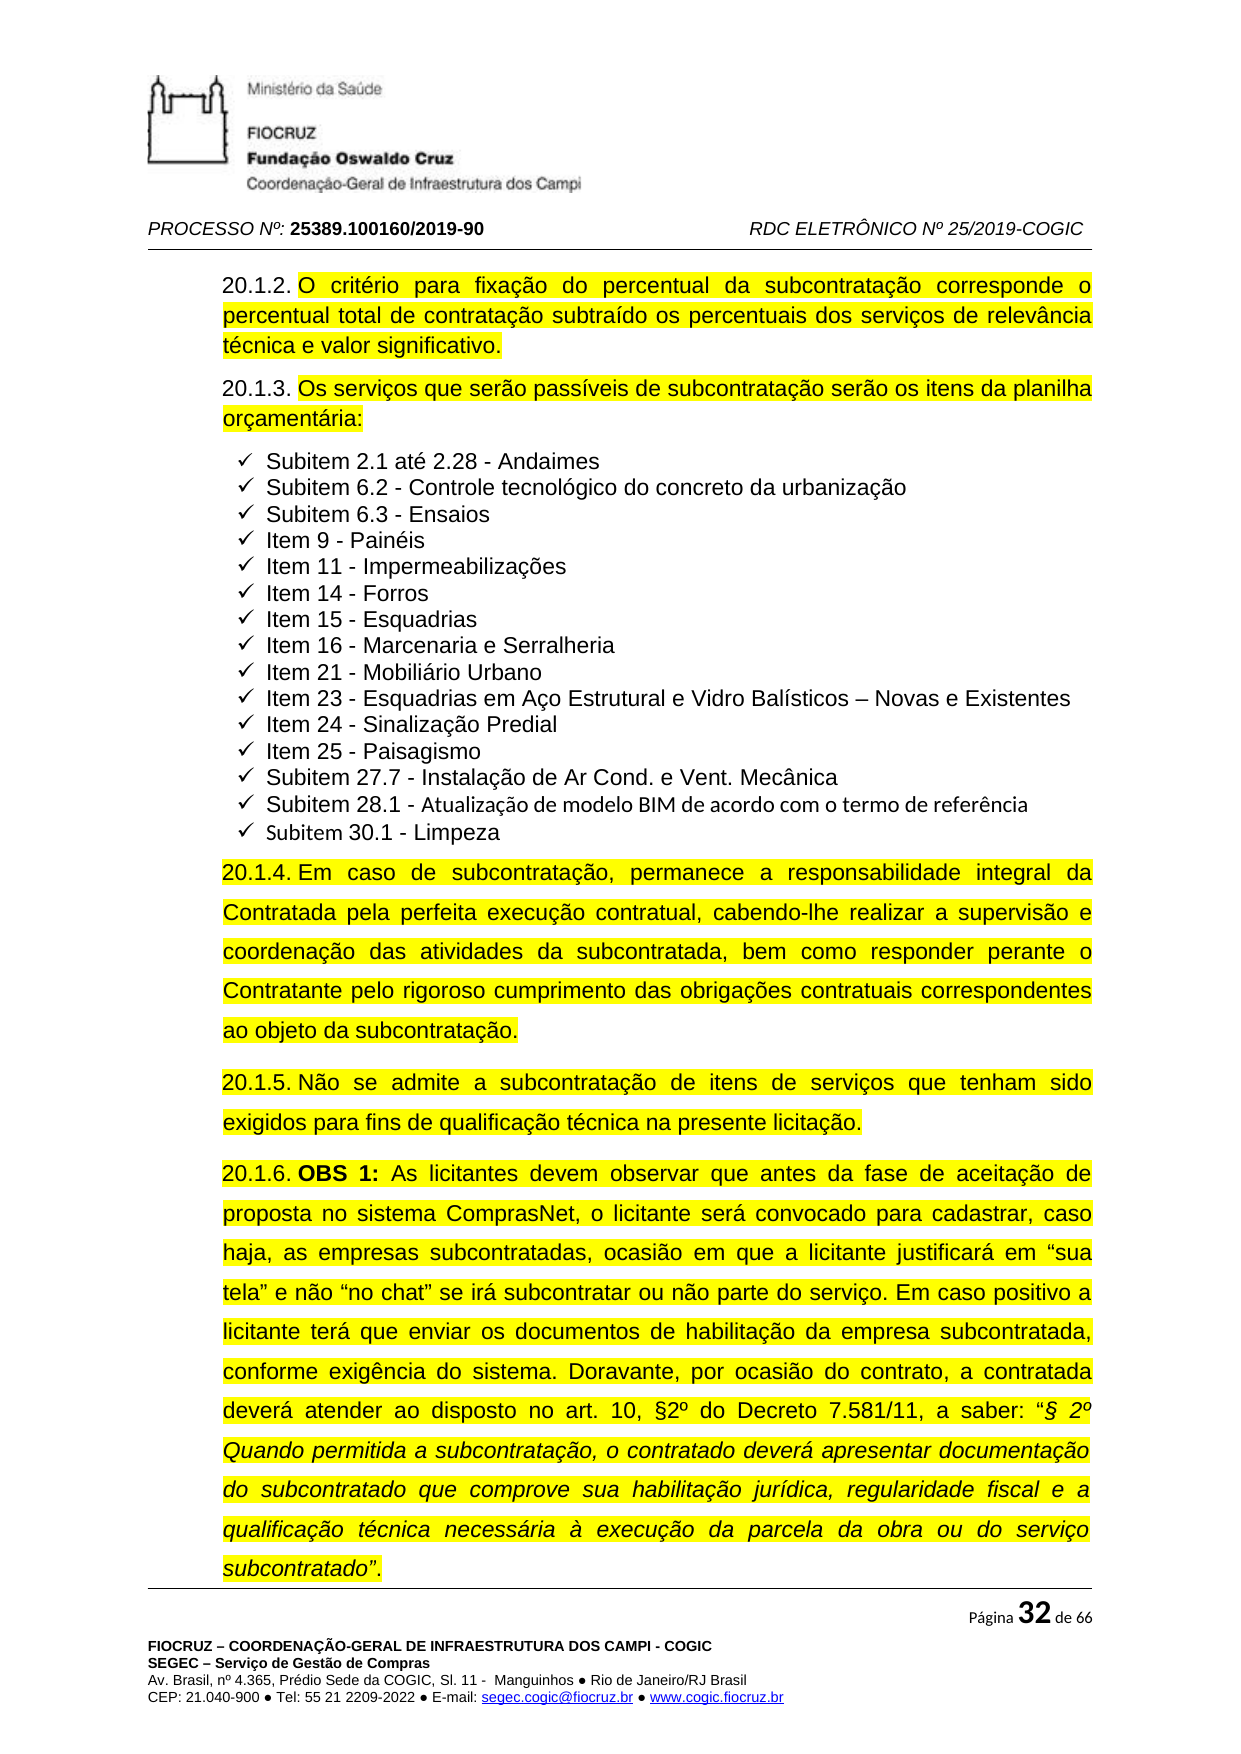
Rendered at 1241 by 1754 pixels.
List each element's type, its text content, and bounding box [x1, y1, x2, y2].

list Não se admite a subcontratação de itens de serviços que tenham sido exigidos para fins de qualificação técnica na presente licitação. [222, 1095, 1092, 1135]
picture [147, 75, 582, 193]
list OBS 1: As licitantes devem observar que antes da fase de aceitação de proposta no sistema ComprasNet, o licitante será convocado para cadastrar, caso haja, as empresas subcontratadas, ocasião em que a licitante justificará em “sua tela” e não “no chat” se irá subcontratar ou não parte do serviço. Em caso positivo a licitante terá que enviar os documentos de habilitação da empresa subcontratada, conforme exigência do sistema. Doravante, por ocasião do contrato, a contratada deverá atender ao disposto no art. 10, §2º do Decreto 7.581/11, a saber: “§ 2º Quando permitida a subcontratação, o contratado deverá apresentar documentação do subcontratado que comprove sua habilitação jurídica, regularidade fiscal e a qualificação técnica necessária à execução da parcela da obra ou do serviço subcontratado”. [222, 1289, 1092, 1582]
list Item 9 - Painéis [236, 527, 1092, 553]
list Item 24 - Sinalização Predial [236, 711, 1092, 738]
list Item 23 - Esquadrias em Aço Estrutural e Vidro Balísticos – Novas e Existentes [236, 685, 1092, 711]
list Item 11 - Impermeabilizações [236, 553, 1092, 580]
list Os serviços que serão passíveis de subcontratação serão os itens da planilha orçamentária: [222, 375, 1092, 432]
list Em caso de subcontratação, permanece a responsabilidade integral da Contratada pela perfeita execução contratual, cabendo-lhe realizar a supervisão e coordenação das atividades da subcontratada, bem como responder perante o Contratante pelo rigoroso cumprimento das obrigações contratuais correspondentes ao objeto da subcontratação. [222, 885, 1092, 1043]
list Subitem 6.3 - Ensaios [236, 501, 1092, 527]
list Subitem 28.1 - Atualização de modelo BIM de acordo com o termo de referência [236, 791, 1092, 818]
list Item 16 - Marcenaria e Serralheria [236, 632, 1092, 659]
list Subitem 2.1 até 2.28 - Andaimes [236, 448, 1092, 474]
list O critério para fixação do percentual da subcontratação corresponde o percentual total de contratação subtraído os percentuais dos serviços de relevância técnica e valor significativo. [222, 272, 1092, 359]
list Item 14 - Forros [236, 580, 1092, 606]
list Subitem 30.1 - Limpeza [236, 818, 1092, 847]
list Item 21 - Mobiliário Urbano [236, 659, 1092, 685]
list OBS 1: As licitantes devem observar que antes da fase de aceitação de proposta no sistema ComprasNet, o licitante será convocado para cadastrar, caso haja, as empresas subcontratadas, ocasião em que a licitante justificará em “sua tela” e não “no chat” se irá subcontratar ou não parte do serviço. Em caso positivo a licitante terá que enviar os documentos de habilitação da empresa subcontratada, conforme exigência do sistema. Doravante, por ocasião do contrato, a contratada deverá atender ao disposto no art. 10, §2º do Decreto 7.581/11, a saber: “§ 2º Quando permitida a subcontratação, o contratado deverá apresentar documentação do subcontratado que comprove sua habilitação jurídica, regularidade fiscal e a qualificação técnica necessária à execução da parcela da obra ou do serviço subcontratado”. [222, 1187, 1092, 1288]
list Subitem 6.2 - Controle tecnológico do concreto da urbanização [236, 474, 1092, 501]
list Item 15 - Esquadrias [236, 606, 1092, 632]
list Item 25 - Paisagismo [236, 738, 1092, 764]
list Subitem 27.7 - Instalação de Ar Cond. e Vent. Mecânica [236, 764, 1092, 791]
